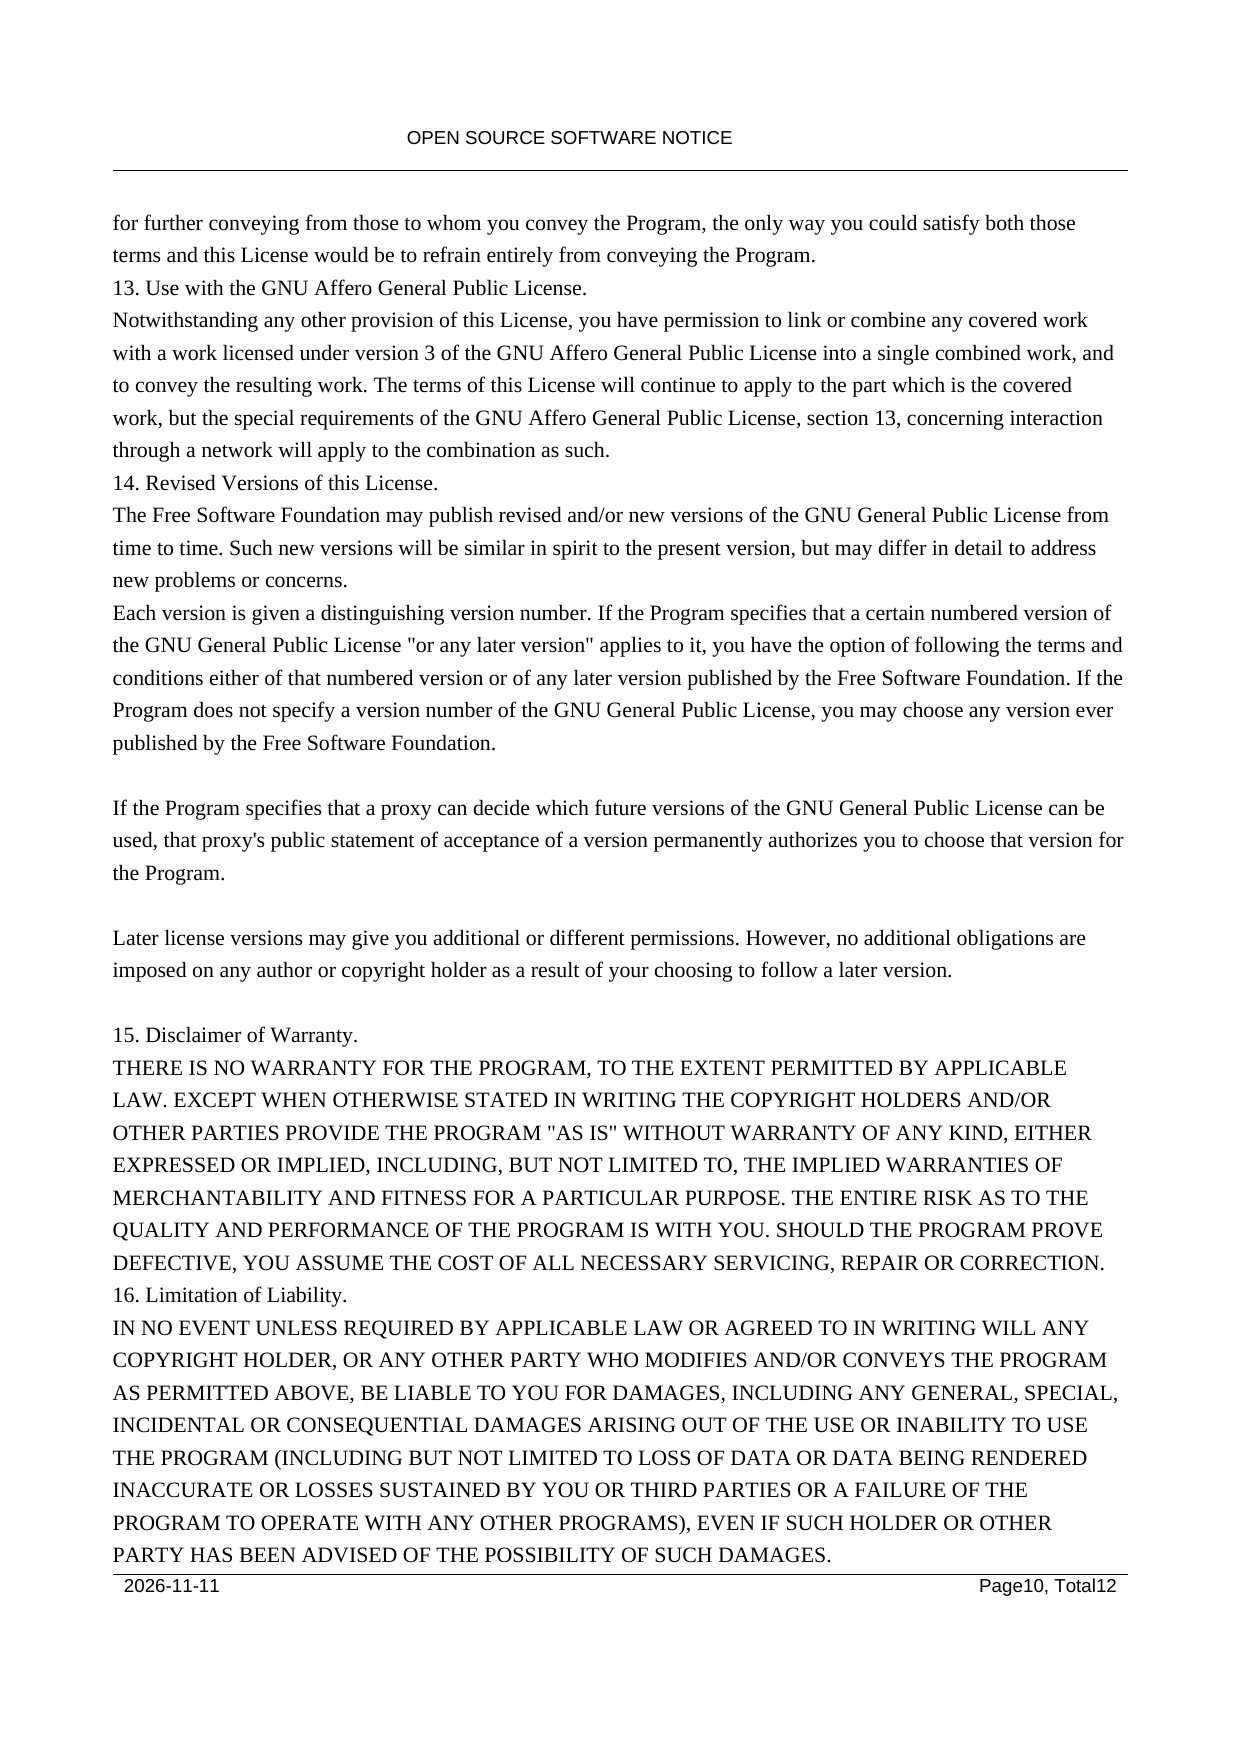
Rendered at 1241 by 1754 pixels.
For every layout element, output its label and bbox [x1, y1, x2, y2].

text [112, 206, 1128, 1571]
